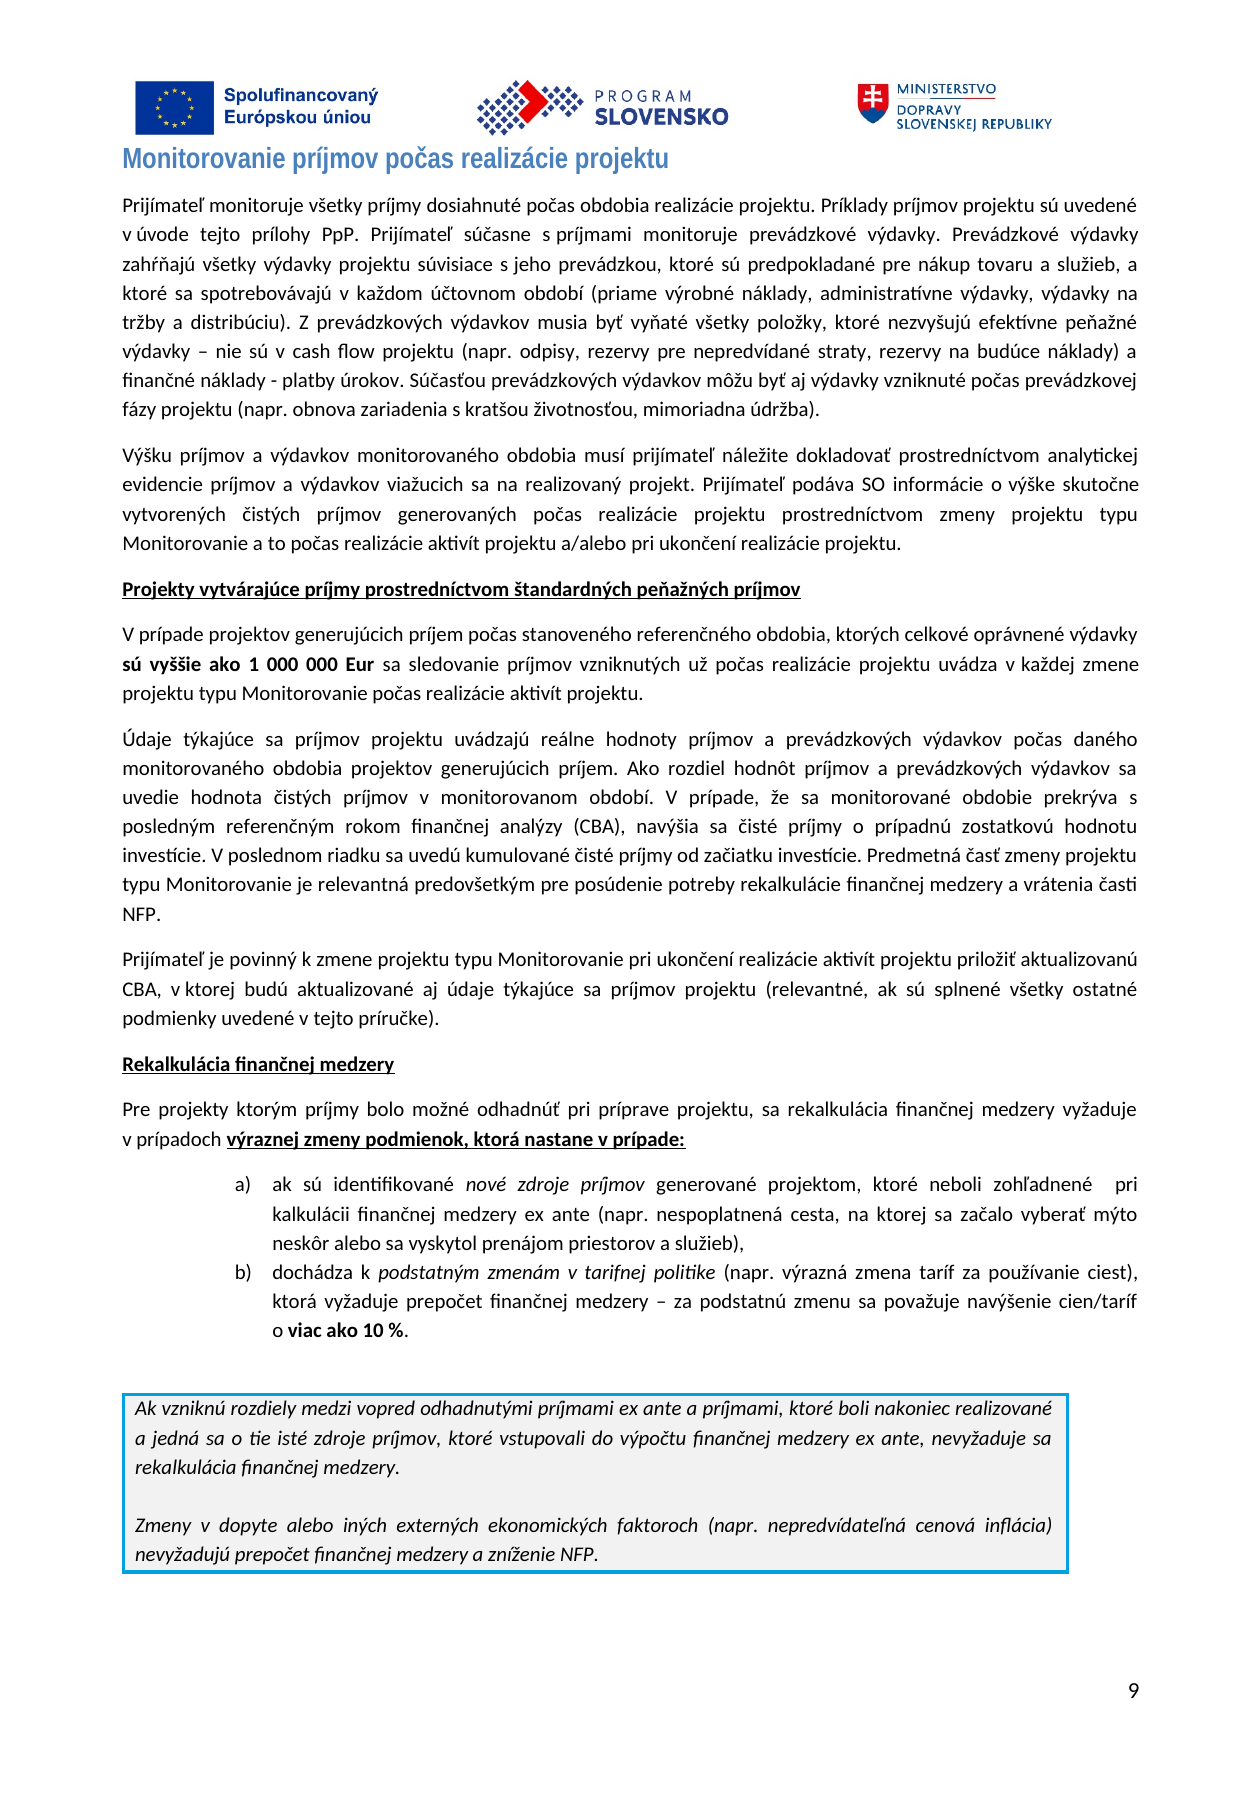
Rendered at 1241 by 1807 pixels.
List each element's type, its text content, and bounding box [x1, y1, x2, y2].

text Prijímateľ monitoruje všetky príjmy dosiahnuté počas obdobia realizácie projektu. Príklady príjmov projektu sú uvedené v úvode tejto prílohy PpP. Prijímateľ súčasne s príjmami monitoruje prevádzkové výdavky. Prevádzkové výdavky zahŕňajú všetky výdavky projektu súvisiace s jeho prevádzkou, ktoré sú predpokladané pre nákup tovaru a služieb, a ktoré sa spotrebovávajú v každom účtovnom období (priame výrobné náklady, administratívne výdavky, výdavky na tržby a distribúciu). Z prevádzkových výdavkov musia byť vyňaté všetky položky, ktoré nezvyšujú efektívne peňažné výdavky – nie sú v cash flow projektu (napr. odpisy, rezervy pre nepredvídané straty, rezervy na budúce náklady) a finančné náklady - platby úrokov. Súčasťou prevádzkových výdavkov môžu byť aj výdavky vzniknuté počas prevádzkovej fázy projektu (napr. obnova zariadenia s kratšou životnosťou, mimoriadna údržba). [122, 192, 1139, 422]
text V prípade projektov generujúcich príjem počas stanoveného referenčného obdobia, ktorých celkové oprávnené výdavky sú vyššie ako 1 000 000 Eur sa sledovanie príjmov vzniknutých už počas realizácie projektu uvádza v každej zmene projektu typu Monitorovanie počas realizácie aktivít projektu. [122, 622, 1139, 705]
list ak sú identifikované nové zdroje príjmov generované projektom, ktoré neboli zohľadnené pri kalkulácii finančnej medzery ex ante (napr. nespoplatnená cesta, na ktorej sa začalo vyberať mýto neskôr alebo sa vyskytol prenájom priestorov a služieb), [234, 1172, 1139, 1255]
text Rekalkulácia finančnej medzery [122, 1051, 1139, 1076]
text Monitorovanie príjmov počas realizácie projektu [122, 141, 1139, 175]
text Prijímateľ je povinný k zmene projektu typu Monitorovanie pri ukončení realizácie aktivít projektu priložiť aktualizovanú CBA, v ktorej budú aktualizované aj údaje týkajúce sa príjmov projektu (relevantné, ak sú splnené všetky ostatné podmienky uvedené v tejto príručke). [122, 947, 1139, 1030]
text Údaje týkajúce sa príjmov projektu uvádzajú reálne hodnoty príjmov a prevádzkových výdavkov počas daného monitorovaného obdobia projektov generujúcich príjem. Ako rozdiel hodnôt príjmov a prevádzkových výdavkov sa uvedie hodnota čistých príjmov v monitorovanom období. V prípade, že sa monitorované obdobie prekrýva s posledným referenčným rokom finančnej analýzy (CBA), navýšia sa čisté príjmy o prípadnú zostatkovú hodnotu investície. V poslednom riadku sa uvedú kumulované čisté príjmy od začiatku investície. Predmetná časť zmeny projektu typu Monitorovanie je relevantná predovšetkým pre posúdenie potreby rekalkulácie finančnej medzery a vrátenia časti NFP. [122, 726, 1139, 926]
table_header Ak vzniknú rozdiely medzi vopred odhadnutými príjmami ex ante a príjmami, ktoré boli nakoniec realizované a jedná sa o tie isté zdroje príjmov, ktoré vstupovali do výpočtu finančnej medzery ex ante, nevyžaduje sa rekalkulácia finančnej medzery. Zmeny v dopyte alebo iných externých ekonomických faktoroch (napr. nepredvídateľná cenová inflácia) nevyžadujú prepočet finančnej medzery a zníženie NFP. [125, 1396, 1066, 1570]
text Pre projekty ktorým príjmy bolo možné odhadnúť pri príprave projektu, sa rekalkulácia finančnej medzery vyžaduje v prípadoch výraznej zmeny podmienok, ktorá nastane v prípade: [122, 1097, 1139, 1151]
text Projekty vytvárajúce príjmy prostredníctvom štandardných peňažných príjmov [122, 576, 1139, 601]
picture [122, 73, 1066, 142]
list dochádza k podstatným zmenám v tarifnej politike (napr. výrazná zmena taríf za používanie ciest), ktorá vyžaduje prepočet finančnej medzery – za podstatnú zmenu sa považuje navýšenie cien/taríf o viac ako 10 %. [234, 1259, 1139, 1343]
text Výšku príjmov a výdavkov monitorovaného obdobia musí prijímateľ náležite dokladovať prostredníctvom analytickej evidencie príjmov a výdavkov viažucich sa na realizovaný projekt. Prijímateľ podáva SO informácie o výške skutočne vytvorených čistých príjmov generovaných počas realizácie projektu prostredníctvom zmeny projektu typu Monitorovanie a to počas realizácie aktivít projektu a/alebo pri ukončení realizácie projektu. [122, 442, 1139, 555]
